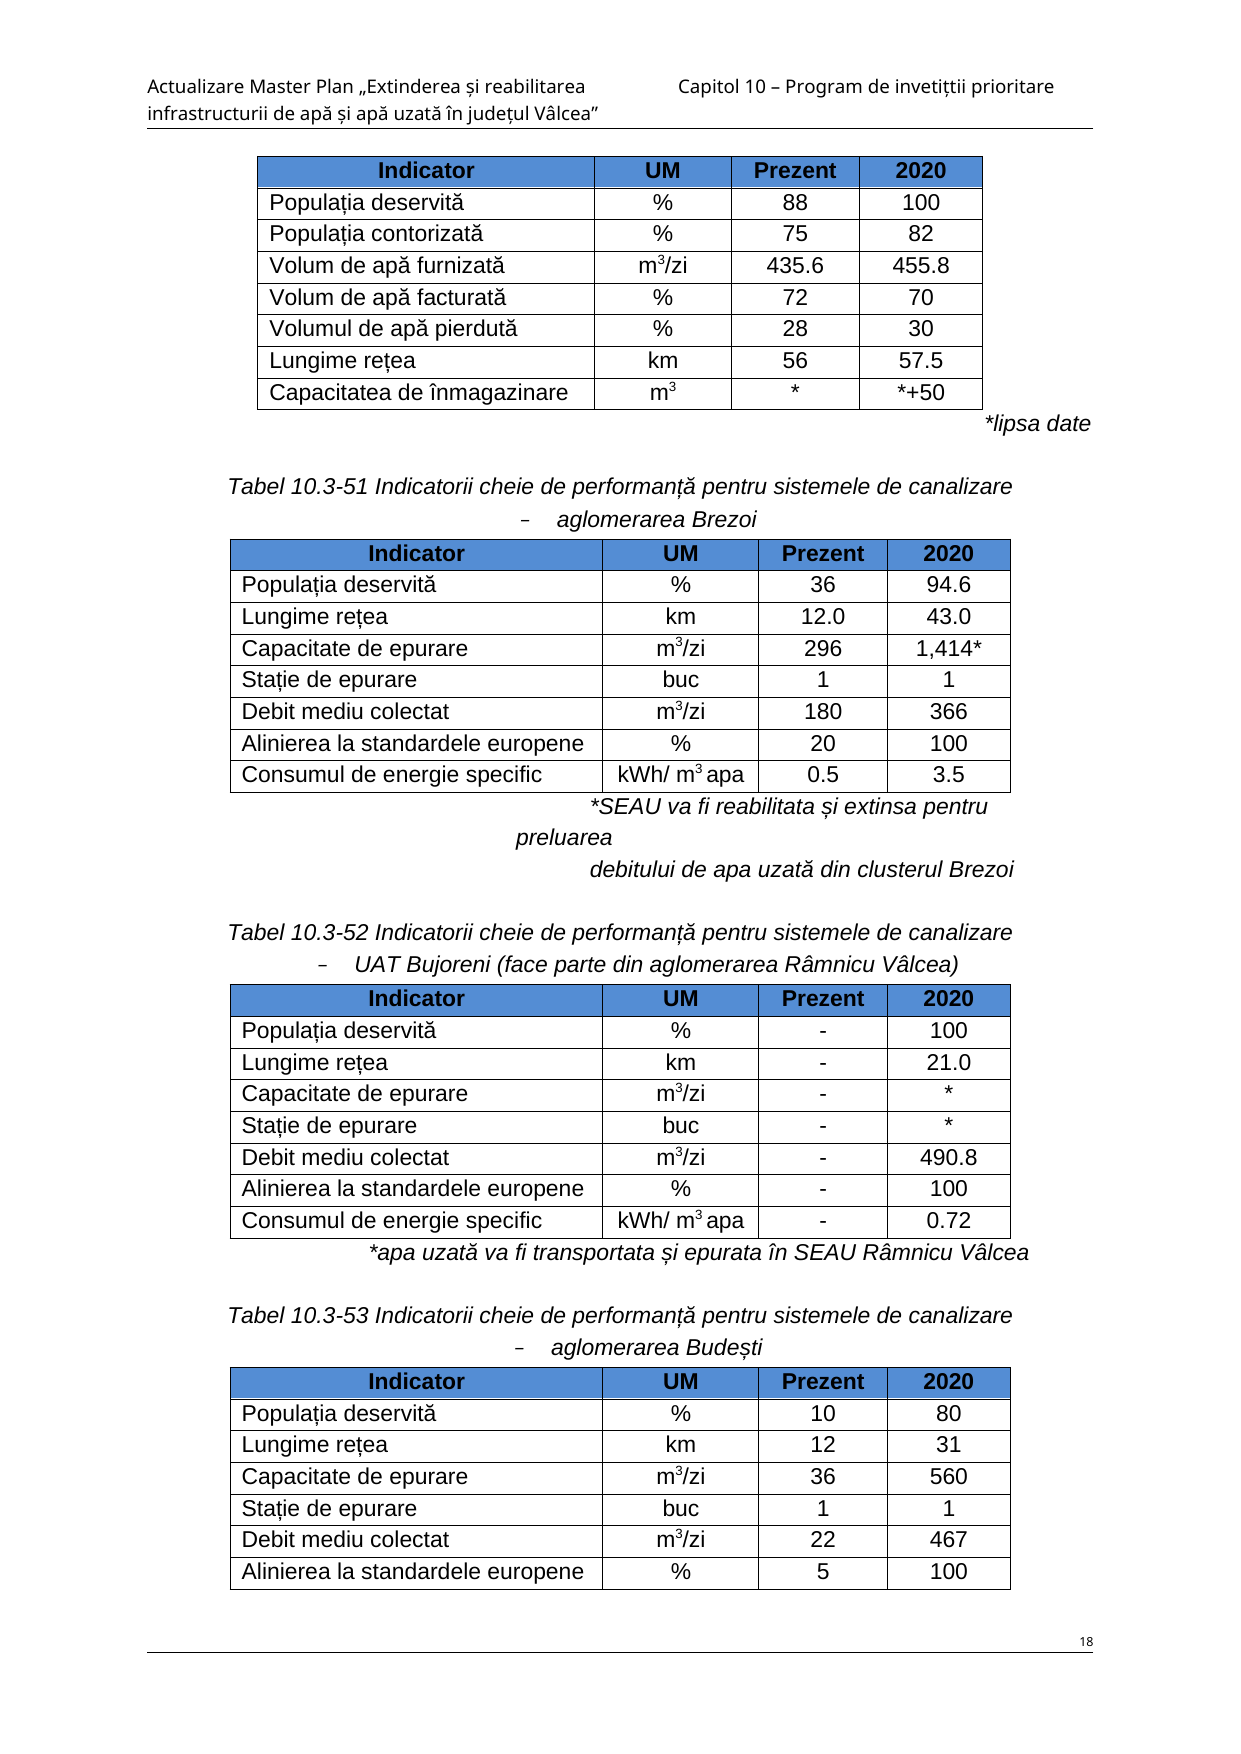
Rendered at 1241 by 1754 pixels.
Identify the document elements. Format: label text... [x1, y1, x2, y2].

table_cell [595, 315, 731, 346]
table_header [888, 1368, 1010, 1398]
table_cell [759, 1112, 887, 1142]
text debitului de apa uzată din clusterul Brezoi [516, 856, 1093, 882]
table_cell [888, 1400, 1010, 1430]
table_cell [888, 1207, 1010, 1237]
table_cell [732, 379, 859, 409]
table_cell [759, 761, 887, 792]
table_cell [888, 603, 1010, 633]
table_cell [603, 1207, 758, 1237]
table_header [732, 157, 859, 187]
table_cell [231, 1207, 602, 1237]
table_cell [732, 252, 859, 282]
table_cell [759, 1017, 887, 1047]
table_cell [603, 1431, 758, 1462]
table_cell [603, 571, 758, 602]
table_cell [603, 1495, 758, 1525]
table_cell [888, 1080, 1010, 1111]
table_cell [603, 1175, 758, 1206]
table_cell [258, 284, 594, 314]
text *apa uzată va fi transportata și epurata în SEAU Râmnicu Vâlcea [368, 1238, 1093, 1265]
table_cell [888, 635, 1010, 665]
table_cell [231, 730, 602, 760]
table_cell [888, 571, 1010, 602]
text Tabel 10.3-53 Indicatorii cheie de performanță pentru sistemele de canalizare [147, 1302, 1093, 1328]
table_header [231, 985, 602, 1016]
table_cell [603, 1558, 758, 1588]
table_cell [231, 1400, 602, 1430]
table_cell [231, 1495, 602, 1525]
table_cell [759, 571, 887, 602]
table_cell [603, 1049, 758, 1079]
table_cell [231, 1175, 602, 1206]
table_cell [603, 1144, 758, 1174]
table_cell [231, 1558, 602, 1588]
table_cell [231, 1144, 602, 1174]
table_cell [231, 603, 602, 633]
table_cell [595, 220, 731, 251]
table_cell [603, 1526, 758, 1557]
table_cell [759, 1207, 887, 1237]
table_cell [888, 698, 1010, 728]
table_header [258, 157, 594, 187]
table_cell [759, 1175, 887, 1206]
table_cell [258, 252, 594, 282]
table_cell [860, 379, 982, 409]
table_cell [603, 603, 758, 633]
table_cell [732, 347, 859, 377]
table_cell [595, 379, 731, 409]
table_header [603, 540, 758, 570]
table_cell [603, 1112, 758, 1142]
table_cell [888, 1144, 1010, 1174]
text Tabel 10.3-51 Indicatorii cheie de performanță pentru sistemele de canalizare [147, 473, 1093, 500]
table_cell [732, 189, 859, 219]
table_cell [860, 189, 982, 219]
list aglomerarea Budești [184, 1333, 1093, 1361]
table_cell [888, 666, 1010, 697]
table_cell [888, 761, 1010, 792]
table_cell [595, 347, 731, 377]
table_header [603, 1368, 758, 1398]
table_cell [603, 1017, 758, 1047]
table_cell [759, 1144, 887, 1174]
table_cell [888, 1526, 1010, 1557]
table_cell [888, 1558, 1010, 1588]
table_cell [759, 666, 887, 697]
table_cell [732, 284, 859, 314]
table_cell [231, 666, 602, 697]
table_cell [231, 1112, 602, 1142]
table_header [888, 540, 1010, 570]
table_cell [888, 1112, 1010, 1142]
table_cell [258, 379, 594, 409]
text *lipsa date [147, 410, 1093, 437]
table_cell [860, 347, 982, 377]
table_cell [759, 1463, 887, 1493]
list aglomerarea Brezoi [184, 505, 1093, 533]
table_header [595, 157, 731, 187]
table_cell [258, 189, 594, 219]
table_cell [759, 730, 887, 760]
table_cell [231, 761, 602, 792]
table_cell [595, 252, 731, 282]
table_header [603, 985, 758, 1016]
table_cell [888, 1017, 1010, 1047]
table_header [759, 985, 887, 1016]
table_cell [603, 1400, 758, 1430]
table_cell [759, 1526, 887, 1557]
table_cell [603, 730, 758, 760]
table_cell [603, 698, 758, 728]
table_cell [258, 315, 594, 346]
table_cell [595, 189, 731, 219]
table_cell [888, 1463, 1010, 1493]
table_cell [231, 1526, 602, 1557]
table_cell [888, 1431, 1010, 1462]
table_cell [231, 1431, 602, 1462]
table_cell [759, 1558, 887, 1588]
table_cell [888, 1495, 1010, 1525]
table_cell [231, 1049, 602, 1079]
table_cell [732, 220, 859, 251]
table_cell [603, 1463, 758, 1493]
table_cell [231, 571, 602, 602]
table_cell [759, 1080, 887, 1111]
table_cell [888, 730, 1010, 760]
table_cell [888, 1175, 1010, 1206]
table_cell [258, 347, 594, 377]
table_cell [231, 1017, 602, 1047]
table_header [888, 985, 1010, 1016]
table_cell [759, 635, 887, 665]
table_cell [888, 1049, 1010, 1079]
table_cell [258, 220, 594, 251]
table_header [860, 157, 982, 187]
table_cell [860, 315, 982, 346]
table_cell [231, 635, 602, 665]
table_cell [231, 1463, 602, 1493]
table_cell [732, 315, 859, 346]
list UAT Bujoreni (face parte din aglomerarea Râmnicu Vâlcea) [184, 951, 1093, 979]
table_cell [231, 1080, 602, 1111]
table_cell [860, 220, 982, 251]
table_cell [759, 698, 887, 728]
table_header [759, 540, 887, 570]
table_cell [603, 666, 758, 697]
text Tabel 10.3-52 Indicatorii cheie de performanță pentru sistemele de canalizare [147, 919, 1093, 945]
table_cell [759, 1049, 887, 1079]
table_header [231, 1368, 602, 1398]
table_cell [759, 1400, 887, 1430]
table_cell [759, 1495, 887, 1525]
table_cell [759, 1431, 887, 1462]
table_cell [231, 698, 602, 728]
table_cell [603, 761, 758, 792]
text *SEAU va fi reabilitata și extinsa pentru preluarea [516, 793, 1093, 851]
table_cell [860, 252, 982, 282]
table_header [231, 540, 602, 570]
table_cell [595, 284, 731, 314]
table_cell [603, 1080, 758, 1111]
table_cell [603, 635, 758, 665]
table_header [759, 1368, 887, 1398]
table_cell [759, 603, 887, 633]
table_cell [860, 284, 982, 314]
